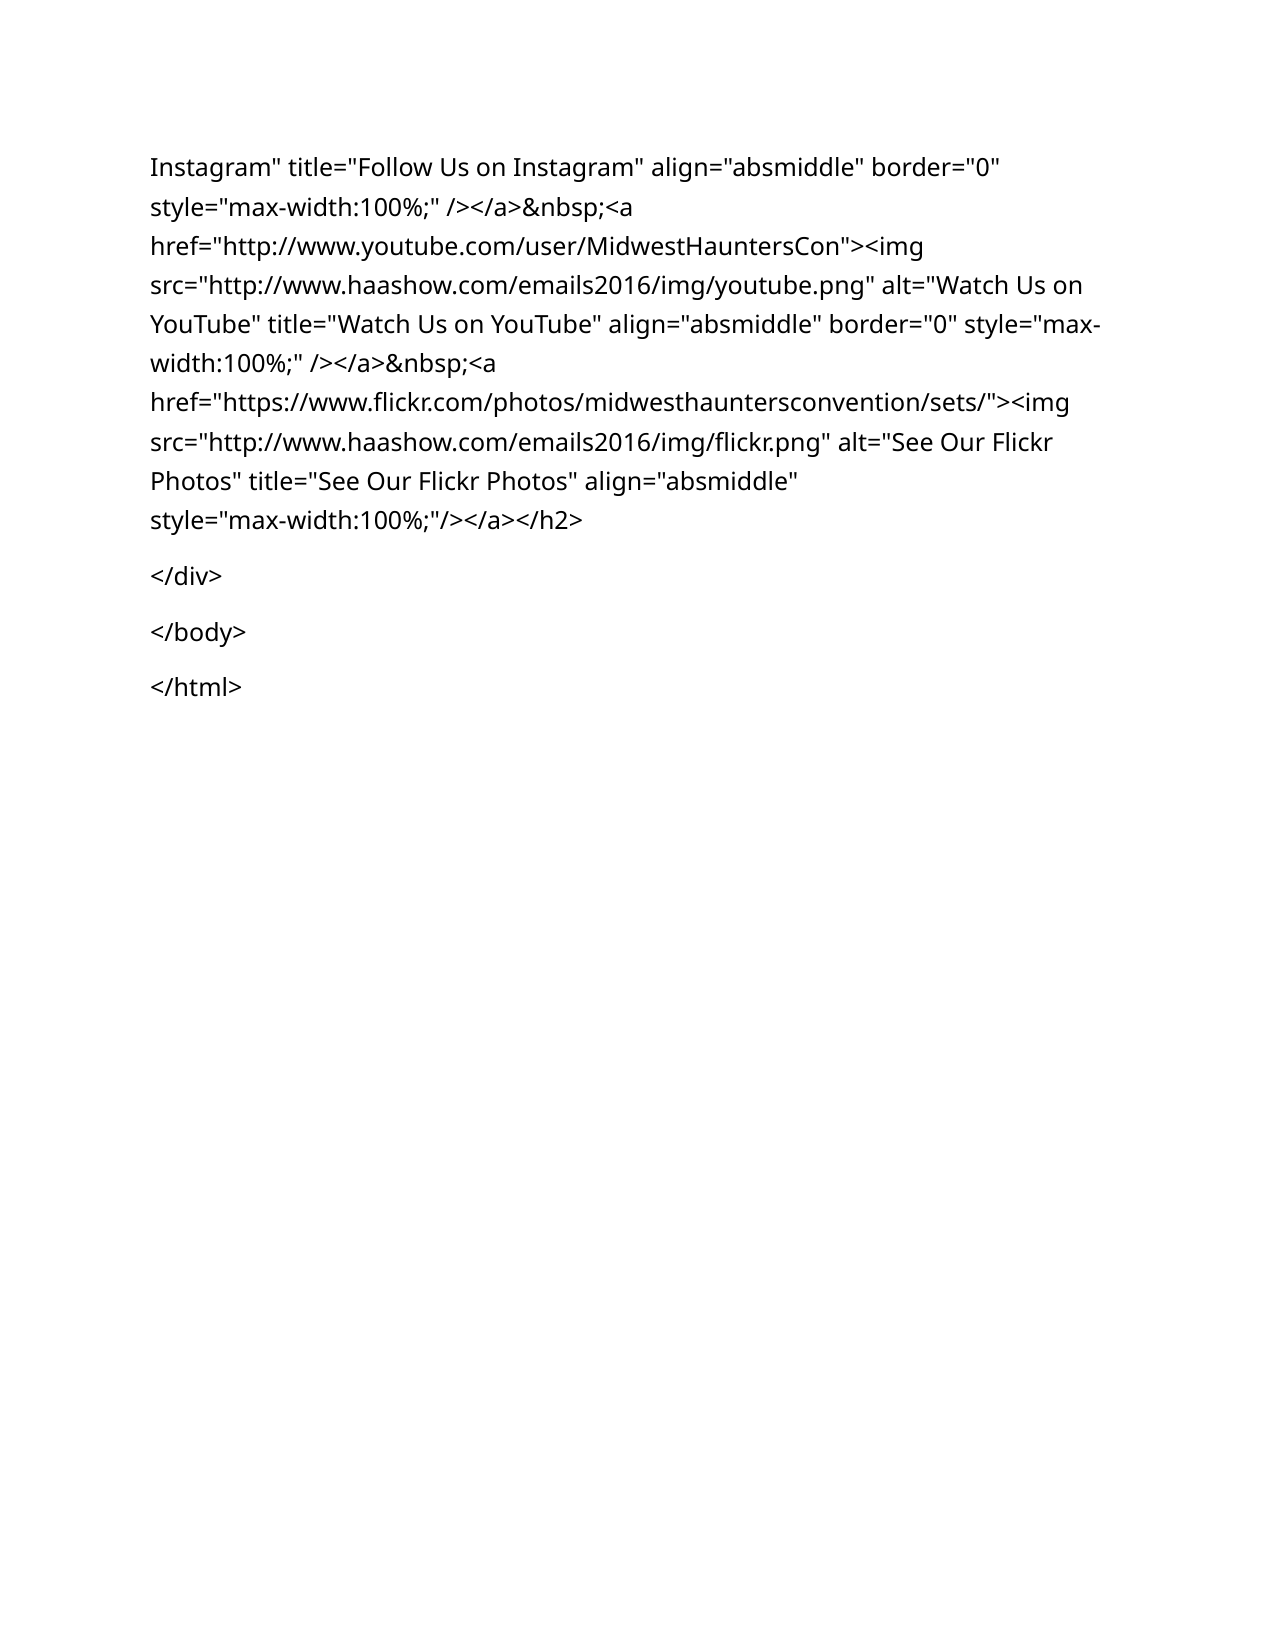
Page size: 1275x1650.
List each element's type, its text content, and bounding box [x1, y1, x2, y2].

text </html> [150, 670, 1125, 704]
text </div> [150, 558, 1125, 592]
text </body> [150, 614, 1125, 648]
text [150, 150, 1125, 537]
